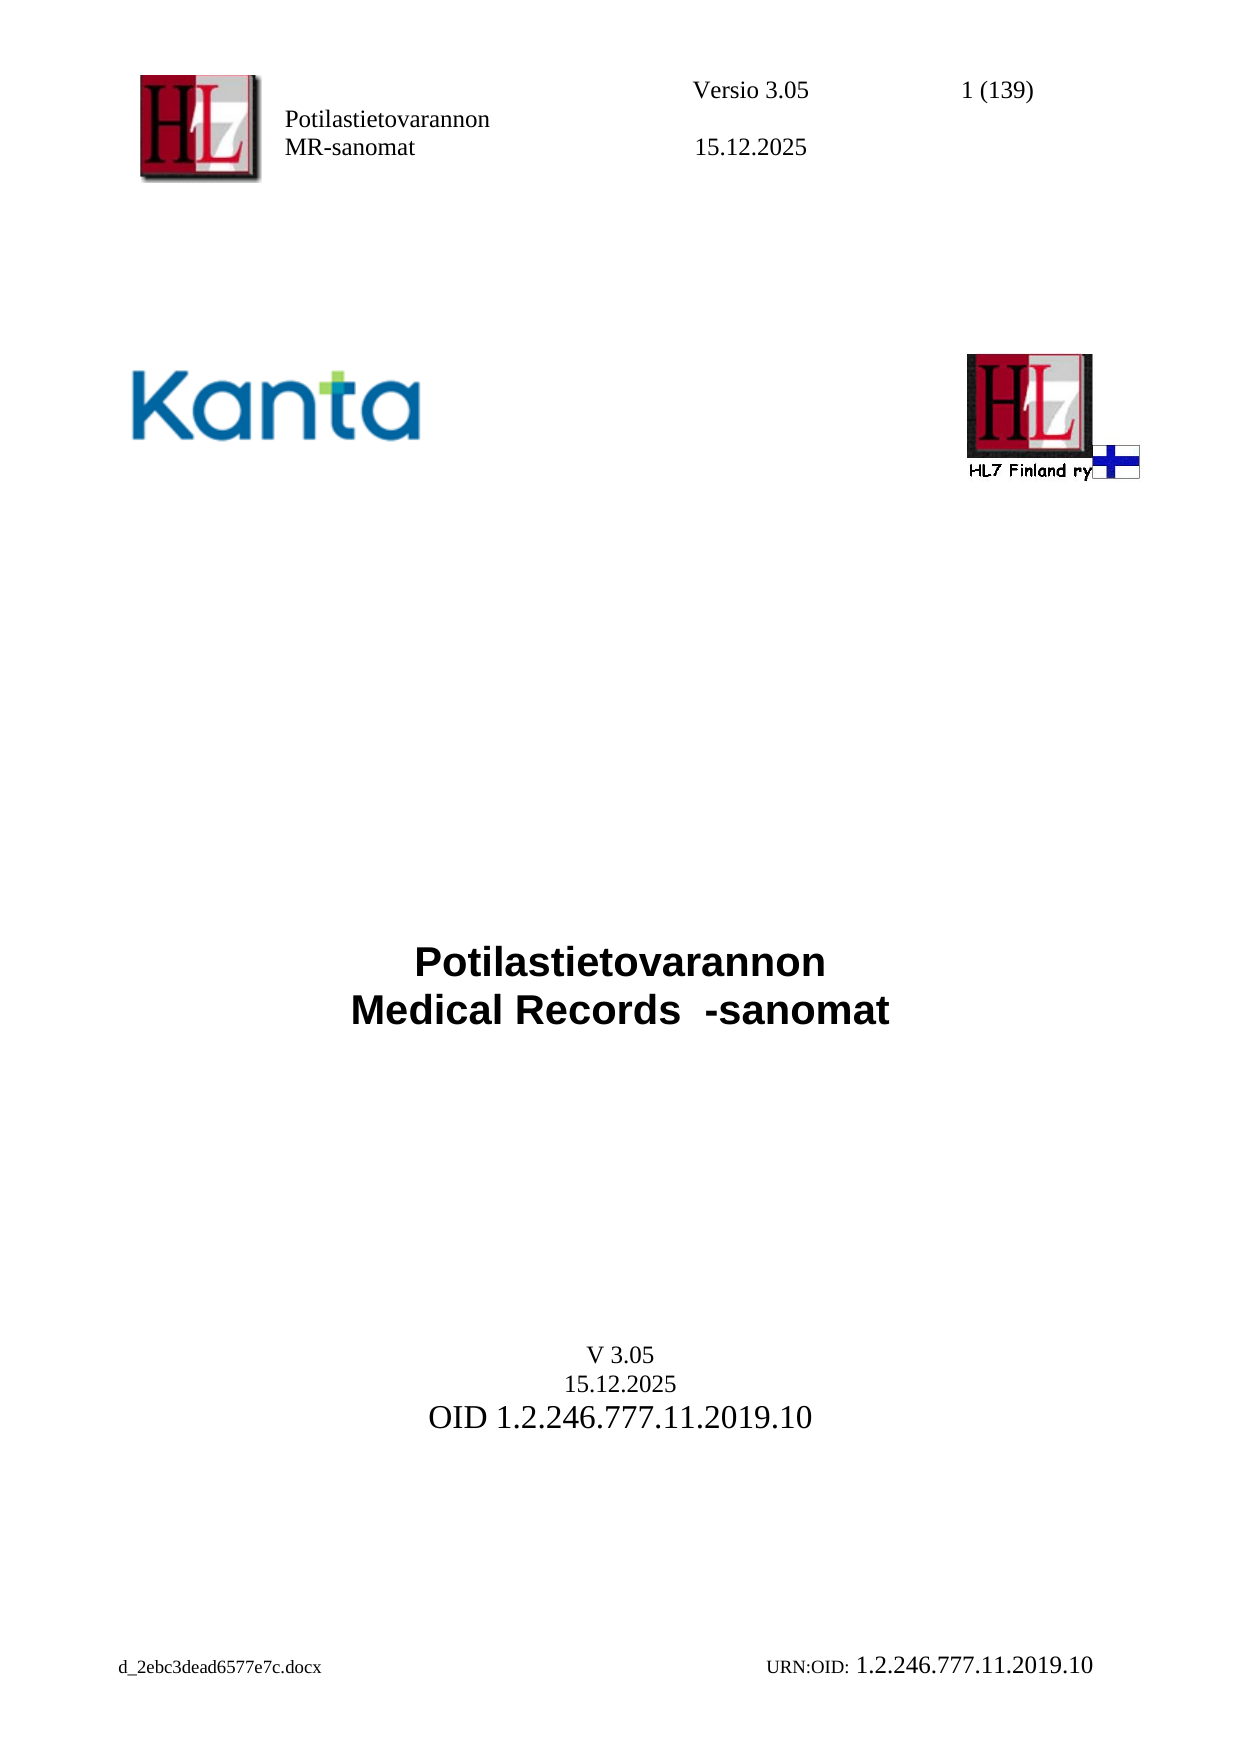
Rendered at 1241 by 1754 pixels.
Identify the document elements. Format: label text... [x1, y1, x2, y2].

picture [118, 355, 439, 459]
text OID 1.2.246.777.11.2019.10 [118, 1398, 1122, 1436]
text Medical Records -sanomat [118, 986, 1122, 1033]
text V 3.05 [118, 1340, 1122, 1369]
picture [140, 75, 263, 183]
text 15.12.2025 [118, 1369, 1122, 1398]
text Potilastietovarannon [118, 938, 1122, 986]
picture [961, 353, 1142, 484]
